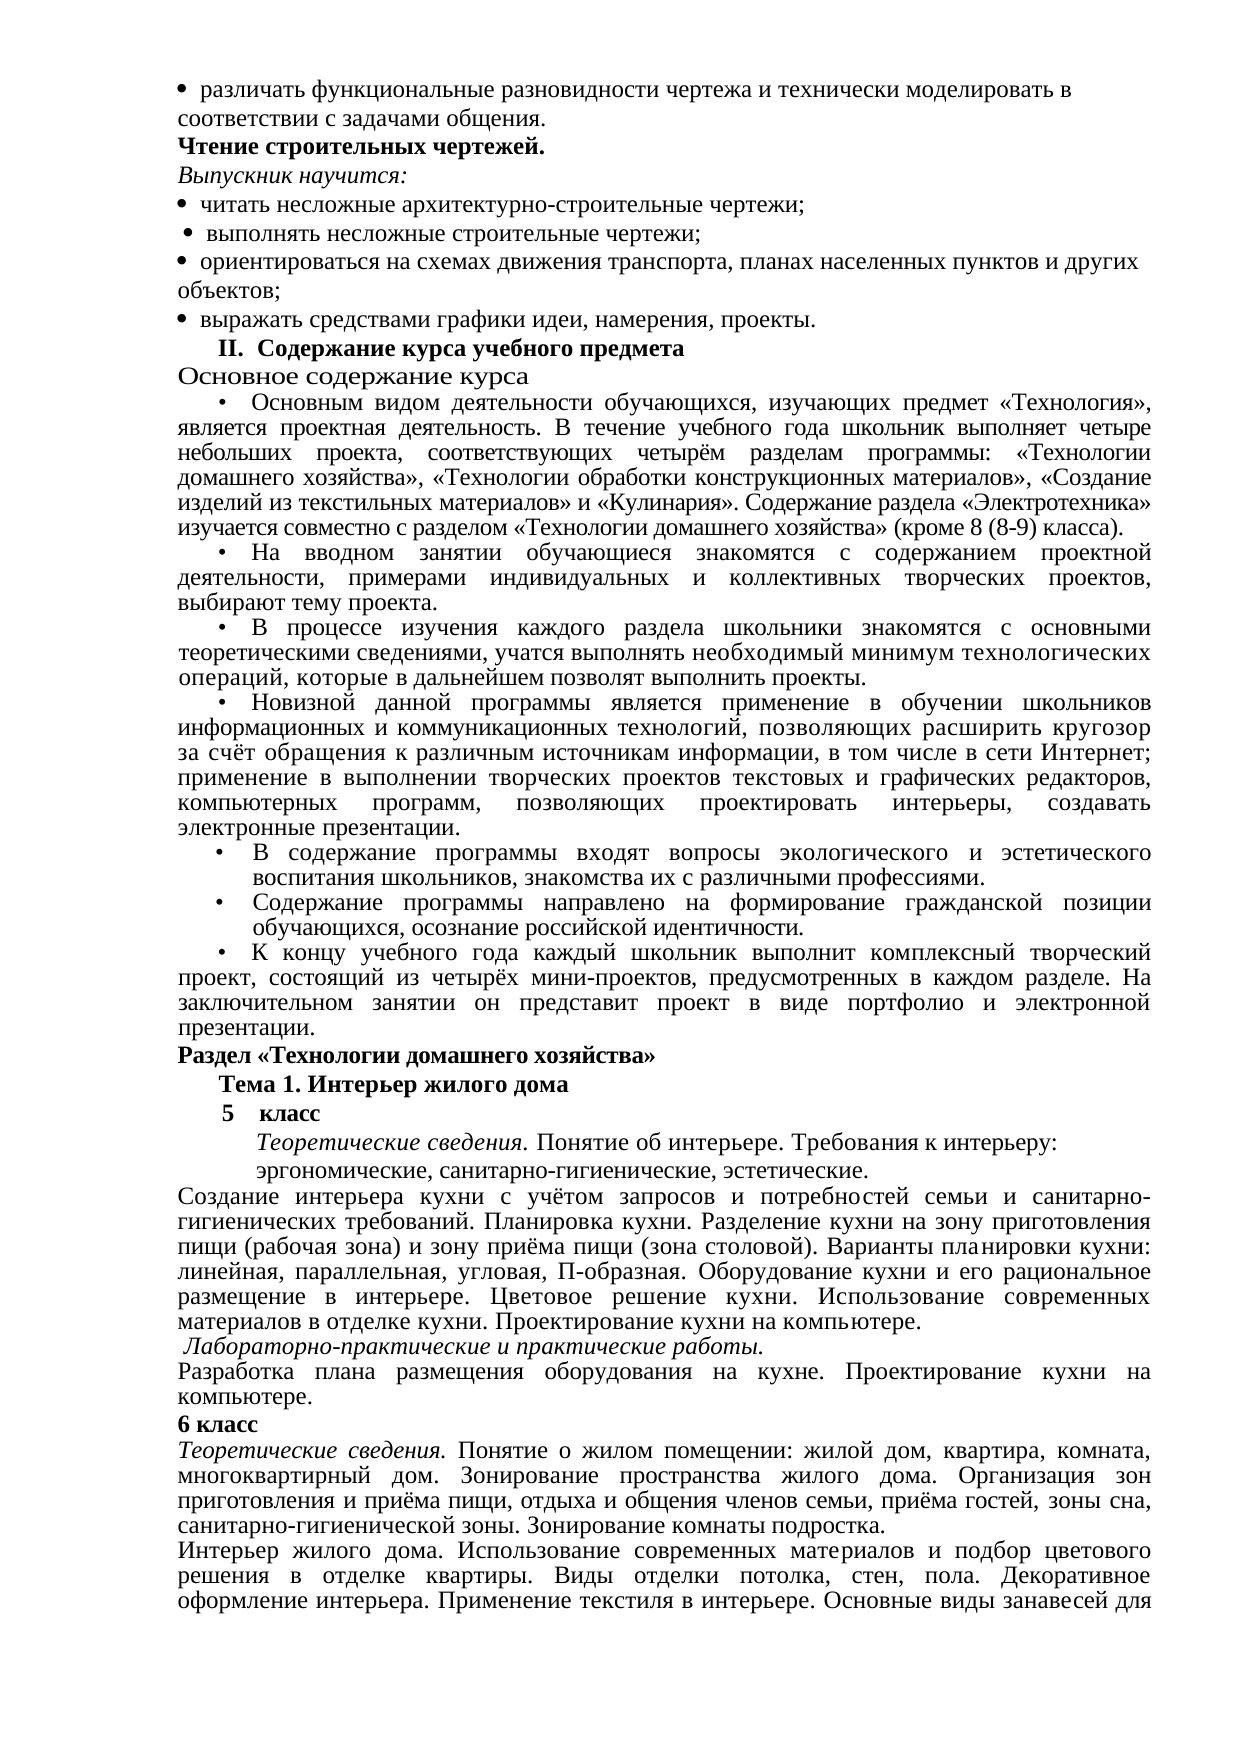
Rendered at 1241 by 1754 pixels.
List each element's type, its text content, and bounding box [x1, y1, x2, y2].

text Лабораторно-практические и практические работы. [177, 1334, 1152, 1359]
text различать функциональные разновидности чертежа и технически моделировать в соответствии с задачами общения. [177, 74, 1152, 131]
text Создание интерьера кухни с учётом запросов и потребностей семьи и санитарно-гигиенических требований. Планировка кухни. Разделение кухни на зону приготовления пищи (рабочая зона) и зону приёма пищи (зона столовой). Варианты планировки кухни: линейная, параллельная, угловая, П-образная. Оборудование кухни и его рациональное размещение в интерьере. Цветовое решение кухни. Использование современных материалов в отделке кухни. Проектирование кухни на компьютере. [177, 1184, 1151, 1334]
text Чтение строительных чертежей. [177, 131, 1152, 160]
text ІІ. Содержание курса учебного предмета [218, 333, 1152, 361]
text выполнять несложные строительные чертежи; [177, 218, 1152, 246]
text выражать средствами графики идеи, намерения, проекты. [177, 304, 1152, 333]
list Содержание программы направлено на формирование гражданской позиции обучающихся, осознание российской идентичности. [215, 890, 1151, 940]
text Раздел «Технологии домашнего хозяйства» [177, 1040, 1046, 1069]
list Основным видом деятельности обучающихся, изучающих предмет «Технология», является проектная деятельность. В течение учебного года школьник выполняет четыре небольших проекта, соответствующих четырём разделам программы: «Технологии домашнего хозяйства», «Технологии обработки конструкционных материалов», «Создание изделий из текстильных материалов» и «Кулинария». Содержание раздела «Электротехника» изучается совместно с разделом «Технологии домашнего хозяйства» (кроме 8 (8-9) класса). [177, 390, 1152, 540]
text Тема 1. Интерьер жилого дома [218, 1069, 1152, 1098]
list На вводном занятии обучающиеся знакомятся с содержанием проектной деятельности, примерами индивидуальных и коллективных творческих проектов, выбирают тему проекта. [177, 540, 1152, 615]
text Теоретические сведения. Понятие о жилом помещении: жилой дом, квартира, комната, многоквартирный дом. Зонирование пространства жилого дома. Организация зон приготовления и приёма пищи, отдыха и общения членов семьи, приёма гостей, зоны сна, санитарно-гигиенической зоны. Зонирование комнаты подростка. [177, 1438, 1151, 1538]
list В содержание программы входят вопросы экологического и эстетического воспитания школьников, знакомства их с различными профессиями. [215, 840, 1151, 890]
list В процессе изучения каждого раздела школьники знакомятся с основными теоретическими сведениями, учатся выполнять необходимый минимум технологических операций, которые в дальнейшем позволят выполнить проекты. [178, 615, 1151, 690]
list Теоретические сведения. Понятие об интерьере. Требования к интерьеру: эргономические, санитарно-гигиенические, эстетические. [256, 1127, 1152, 1184]
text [177, 1538, 1152, 1613]
text Разработка плана размещения оборудования на кухне. Проектирование кухни на компьютере. [177, 1359, 1151, 1409]
text 6 класс [177, 1409, 1152, 1438]
text ориентироваться на схемах движения транспорта, планах населенных пунктов и других объектов; [177, 246, 1152, 304]
text Основное содержание курса [177, 361, 1152, 390]
list класс [222, 1098, 1152, 1127]
text Выпускник научится: [177, 160, 1152, 189]
list К концу учебного года каждый школьник выполнит комплексный творческий проект, состоящий из четырёх мини-проектов, предусмотренных в каждом разделе. На заключительном занятии он представит проект в виде портфолио и электронной презентации. [178, 940, 1151, 1040]
text читать несложные архитектурно-строительные чертежи; [177, 189, 1152, 218]
list Новизной данной программы является применение в обучении школьников информационных и коммуникационных технологий, позволяющих расширить кругозор за счёт обращения к различным источникам информации, в том числе в сети Интернет; применение в выполнении творческих проектов текстовых и графических редакторов, компьютерных программ, позволяющих проектировать интерьеры, создавать электронные презентации. [177, 690, 1151, 840]
